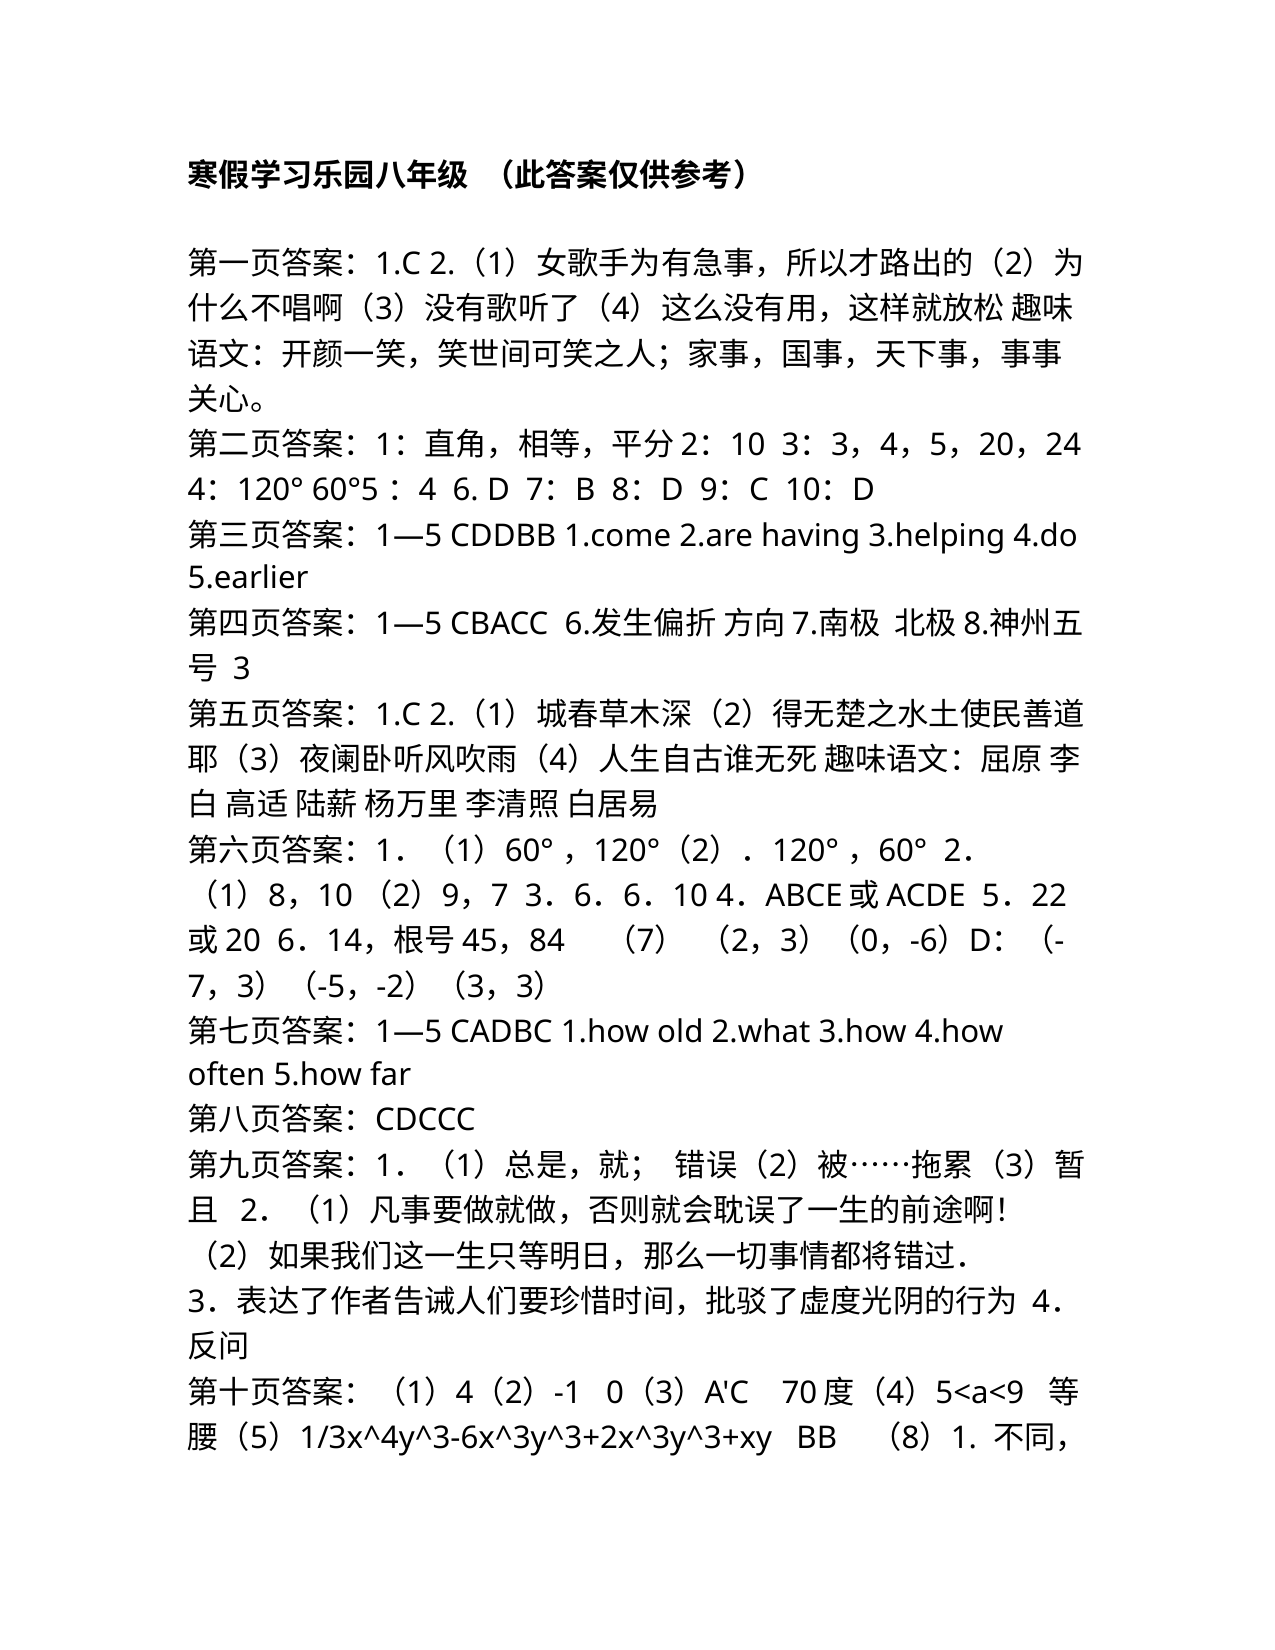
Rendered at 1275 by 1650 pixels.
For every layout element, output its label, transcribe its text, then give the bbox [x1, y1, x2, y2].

text 第二页答案：1：直角，相等，平分2：10 3：3，4，5，20，24 4：120° 60°5 ：4 6. D 7：B 8：D 9：C 10：D [187, 419, 1087, 510]
text 第六页答案：1．（1）60° ，120°（2）．120° ，60° 2．（1）8，10 （2）9，7 3．6．6．10 4．ABCE或ACDE 5．22或20 6．14，根号45，84 （7） （2，3）（0，-6）D：（-7，3）（-5，-2）（3，3） [187, 825, 1087, 1006]
text 第一页答案：1.C 2.（1）女歌手为有急事，所以才路出的（2）为什么不唱啊（3）没有歌听了（4）这么没有用，这样就放松 趣味语文：开颜一笑，笑世间可笑之人；家事，国事，天下事，事事关心。 [187, 238, 1087, 419]
text 第三页答案：1—5 CDDBB 1.come 2.are having 3.helping 4.do 5.earlier [187, 510, 1087, 598]
text 第五页答案：1.C 2.（1）城春草木深（2）得无楚之水土使民善道耶（3）夜阑卧听风吹雨（4）人生自古谁无死 趣味语文：屈原 李白 高适 陆薪 杨万里 李清照 白居易 [187, 689, 1087, 825]
text 第八页答案：CDCCC [187, 1094, 1087, 1140]
text 第四页答案：1—5 CBACC 6.发生偏折 方向7.南极 北极8.神州五号 3 [187, 598, 1087, 689]
text 寒假学习乐园八年级 （此答案仅供参考） [187, 150, 1087, 195]
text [187, 1367, 1087, 1458]
text 第九页答案：1．（1）总是，就； 错误（2）被……拖累（3）暂且 2．（1）凡事要做就做，否则就会耽误了一生的前途啊！ （2）如果我们这一生只等明日，那么一切事情都将错过． [187, 1140, 1087, 1276]
text 第七页答案：1—5 CADBC 1.how old 2.what 3.how 4.how often 5.how far [187, 1006, 1087, 1094]
text 3．表达了作者告诫人们要珍惜时间，批驳了虚度光阴的行为 4．反问 [187, 1276, 1087, 1367]
